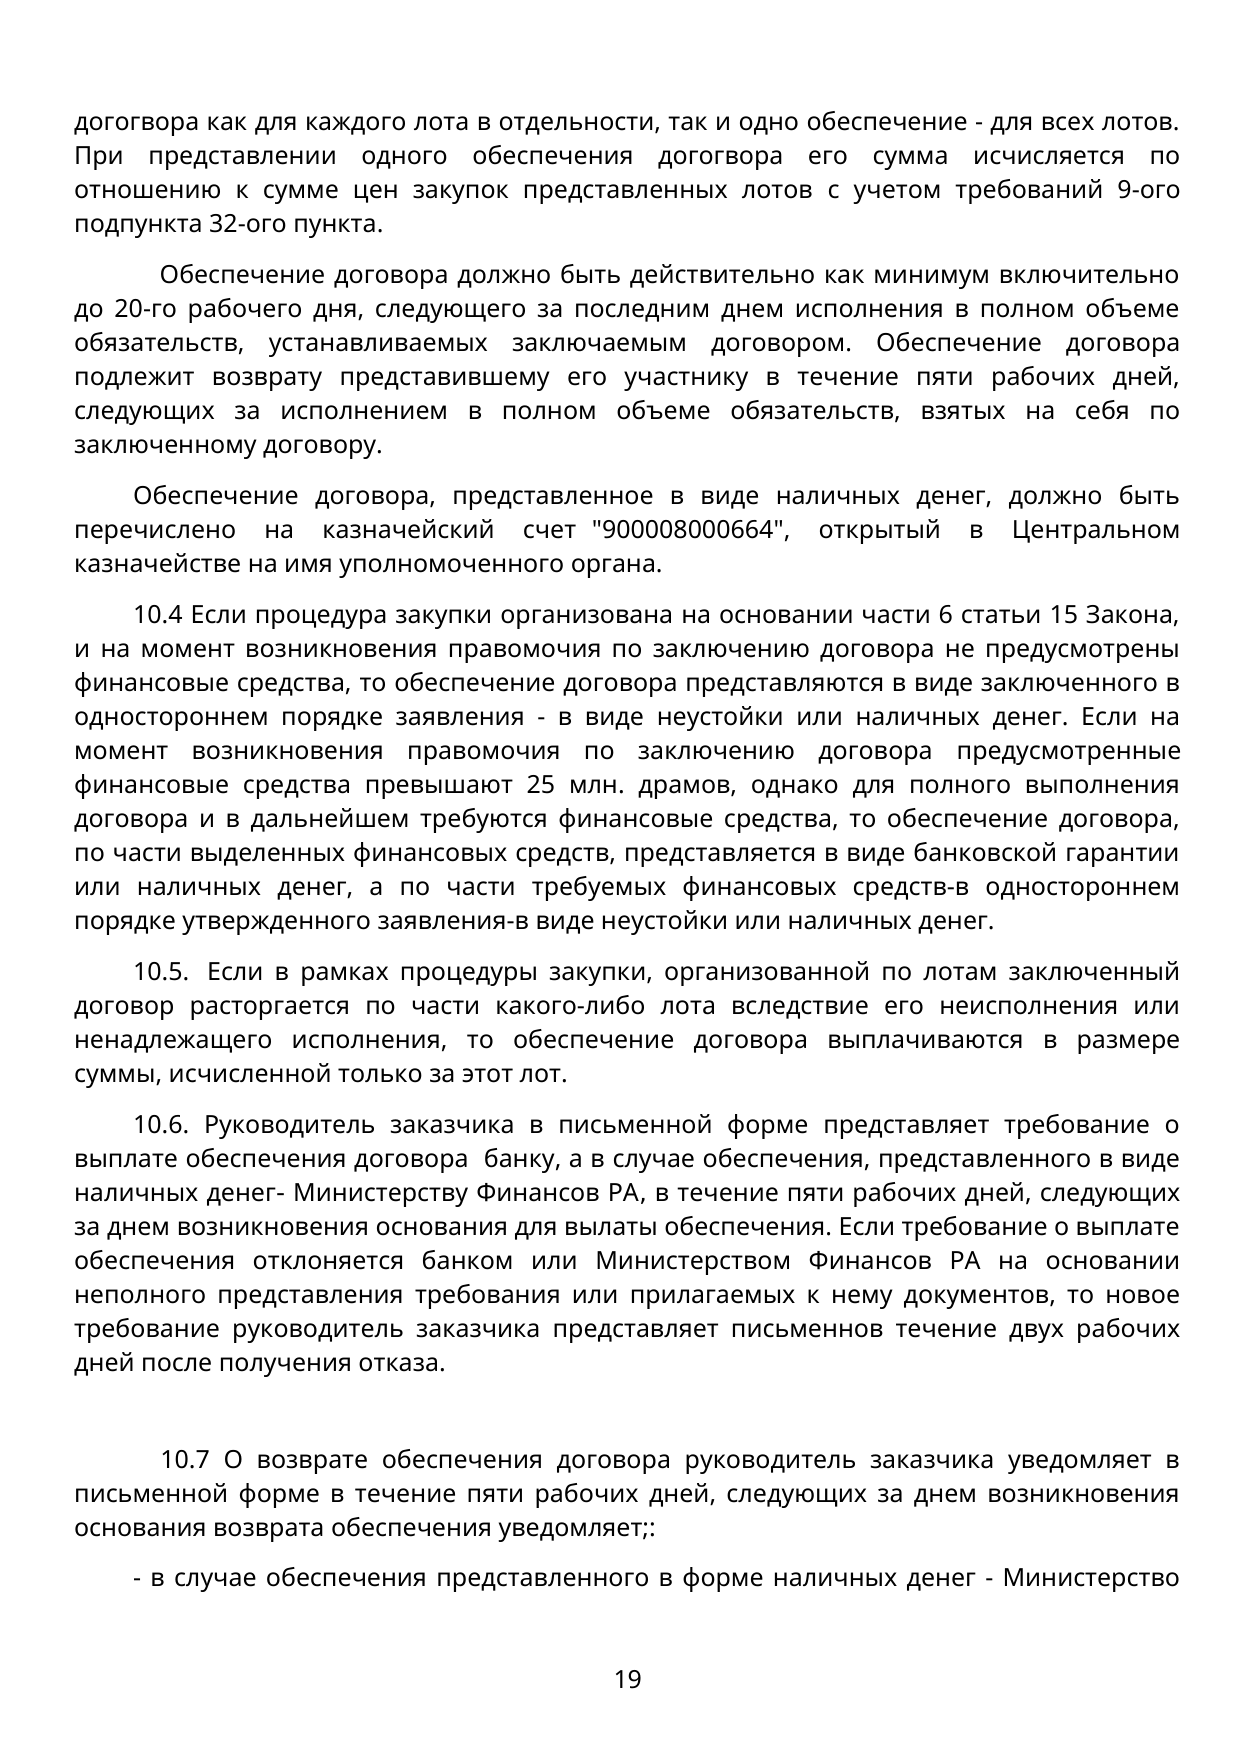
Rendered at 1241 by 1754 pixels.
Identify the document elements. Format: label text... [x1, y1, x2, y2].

text Обеспечение договора, представленное в виде наличных денег, должно быть перечислено на казначейский счет "900008000664", открытый в Центральном казначействе на имя уполномоченного органа. [74, 477, 1181, 580]
text 10.7 О возврате обеспечения договора руководитель заказчика уведомляет в письменной форме в течение пяти рабочих дней, следующих за днем возникновения основания возврата обеспечения уведомляет;: [74, 1441, 1181, 1543]
text 10.6. Руководитель заказчика в письменной форме представляет требование о выплате обеспечения договора банку, а в случае обеспечения, представленного в виде наличных денег- Министерству Финансов РА, в течение пяти рабочих дней, следующих за днем возникновения основания для вылаты обеспечения. Если требование о выплате обеспечения отклоняется банком или Министерством Финансов РА на основании неполного представления требования или прилагаемых к нему документов, то новое требование руководитель заказчика представляет письменнов течение двух рабочих дней после получения отказа. [74, 1107, 1181, 1379]
text 10.5. Если в рамках процедуры закупки, организованной по лотам заключенный договор расторгается по части какого-либо лота вследствие его неисполнения или ненадлежащего исполнения, то обеспечение договора выплачиваются в размере суммы, исчисленной только за этот лот. [74, 954, 1181, 1090]
text 10.4 Если процедура закупки организована на основании части 6 статьи 15 Закона, и на момент возникновения правомочия по заключению договора не предусмотрены финансовые средства, то обеспечение договора представляются в виде заключенного в одностороннем порядке заявления - в виде неустойки или наличных денег. Если на момент возникновения правомочия по заключению договора предусмотренные финансовые средства превышают 25 млн. драмов, однако для полного выполнения договора и в дальнейшем требуются финансовые средства, то обеспечение договора, по части выделенных финансовых средств, представляется в виде банковской гарантии или наличных денег, а по части требуемых финансовых средств-в одностороннем порядке утвержденного заявления-в виде неустойки или наличных денег. [74, 596, 1181, 937]
text Обеспечение договора должно быть действительно как минимум включительно до 20-го рабочего дня, следующего за последним днем исполнения в полном объеме обязательств, устанавливаемых заключаемым договором. Обеспечение договора подлежит возврату представившему его участнику в течение пяти рабочих дней, следующих за исполнением в полном объеме обязательств, взятых на себя по заключенному договору. [74, 256, 1181, 461]
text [74, 1560, 1181, 1594]
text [74, 103, 1181, 240]
